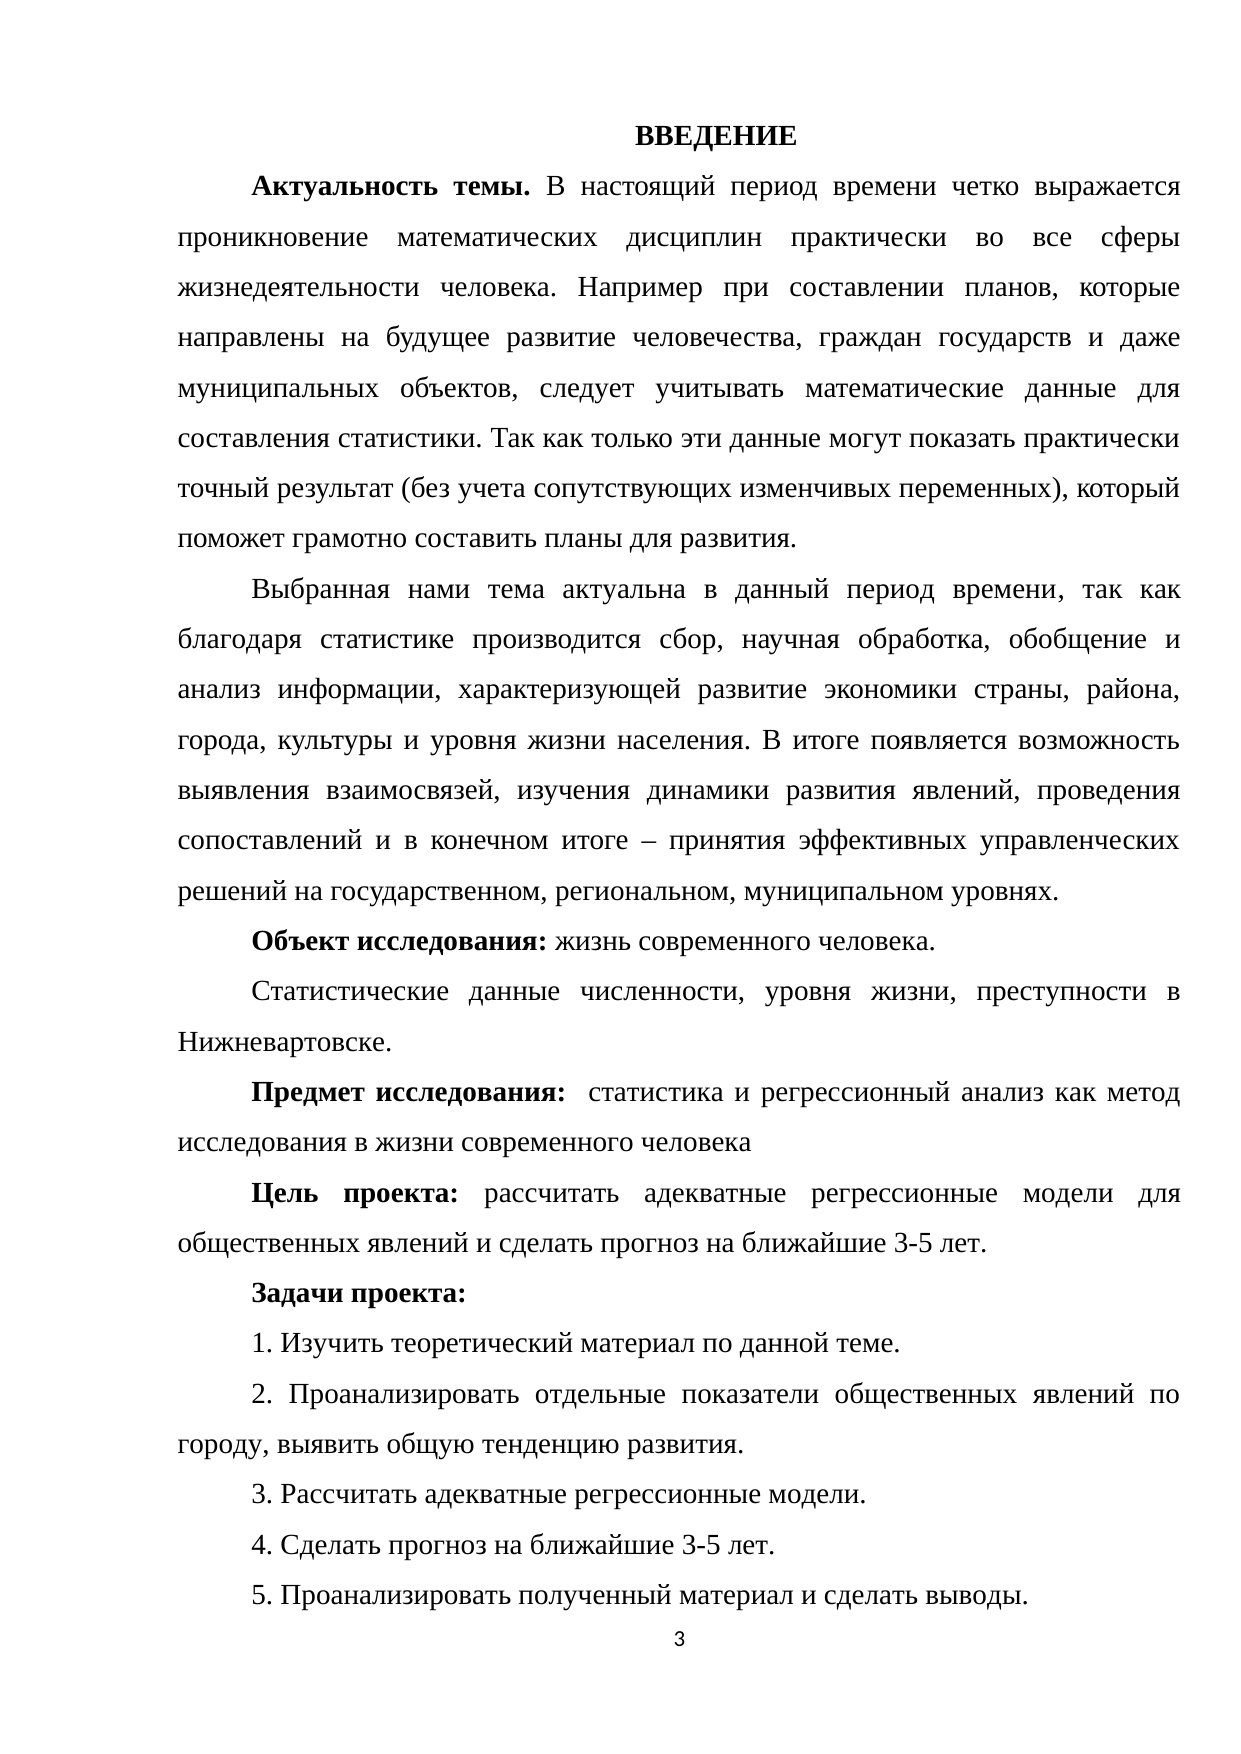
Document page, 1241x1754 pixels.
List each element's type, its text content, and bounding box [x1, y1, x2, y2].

text Актуальность темы. В настоящий период времени четко выражается проникновение математических дисциплин практически во все сферы жизнедеятельности человека. Например при составлении планов, которые направлены на будущее развитие человечества, граждан государств и даже муниципальных объектов, следует учитывать математические данные для составления статистики. Так как только эти данные могут показать практически точный результат (без учета сопутствующих изменчивых переменных), который поможет грамотно составить планы для развития. [177, 168, 1181, 554]
text Предмет исследования: статистика и регрессионный анализ как метод исследования в жизни современного человека [177, 1074, 1181, 1158]
text Задачи проекта: [177, 1275, 1181, 1309]
text 2. Проанализировать отдельные показатели общественных явлений по городу, выявить общую тенденцию развития. [177, 1376, 1181, 1460]
text Статистические данные численности, уровня жизни, преступности в Нижневартовске. [177, 973, 1181, 1057]
text Выбранная нами тема актуальна в данный период времени, так как благодаря статистике производится сбор, научная обработка, обобщение и анализ информации, характеризующей развитие экономики страны, района, города, культуры и уровня жизни населения. В итоге появляется возможность выявления взаимосвязей, изучения динамики развития явлений, проведения сопоставлений и в конечном итоге – принятия эффективных управленческих решений на государственном, региональном, муниципальном уровнях. [177, 571, 1181, 906]
text Цель проекта: рассчитать адекватные регрессионные модели для общественных явлений и сделать прогноз на ближайшие 3-5 лет. [177, 1175, 1181, 1258]
text 4. Сделать прогноз на ближайшие 3-5 лет. [177, 1527, 1181, 1560]
text 5. Проанализировать полученный материал и сделать выводы. [177, 1577, 1181, 1611]
text 1. Изучить теоретический материал по данной теме. [177, 1326, 1181, 1359]
text 3. Рассчитать адекватные регрессионные модели. [177, 1477, 1181, 1510]
subtitle ВВЕДЕНИЕ [177, 118, 1181, 152]
text Объект исследования: жизнь современного человека. [177, 923, 1181, 957]
